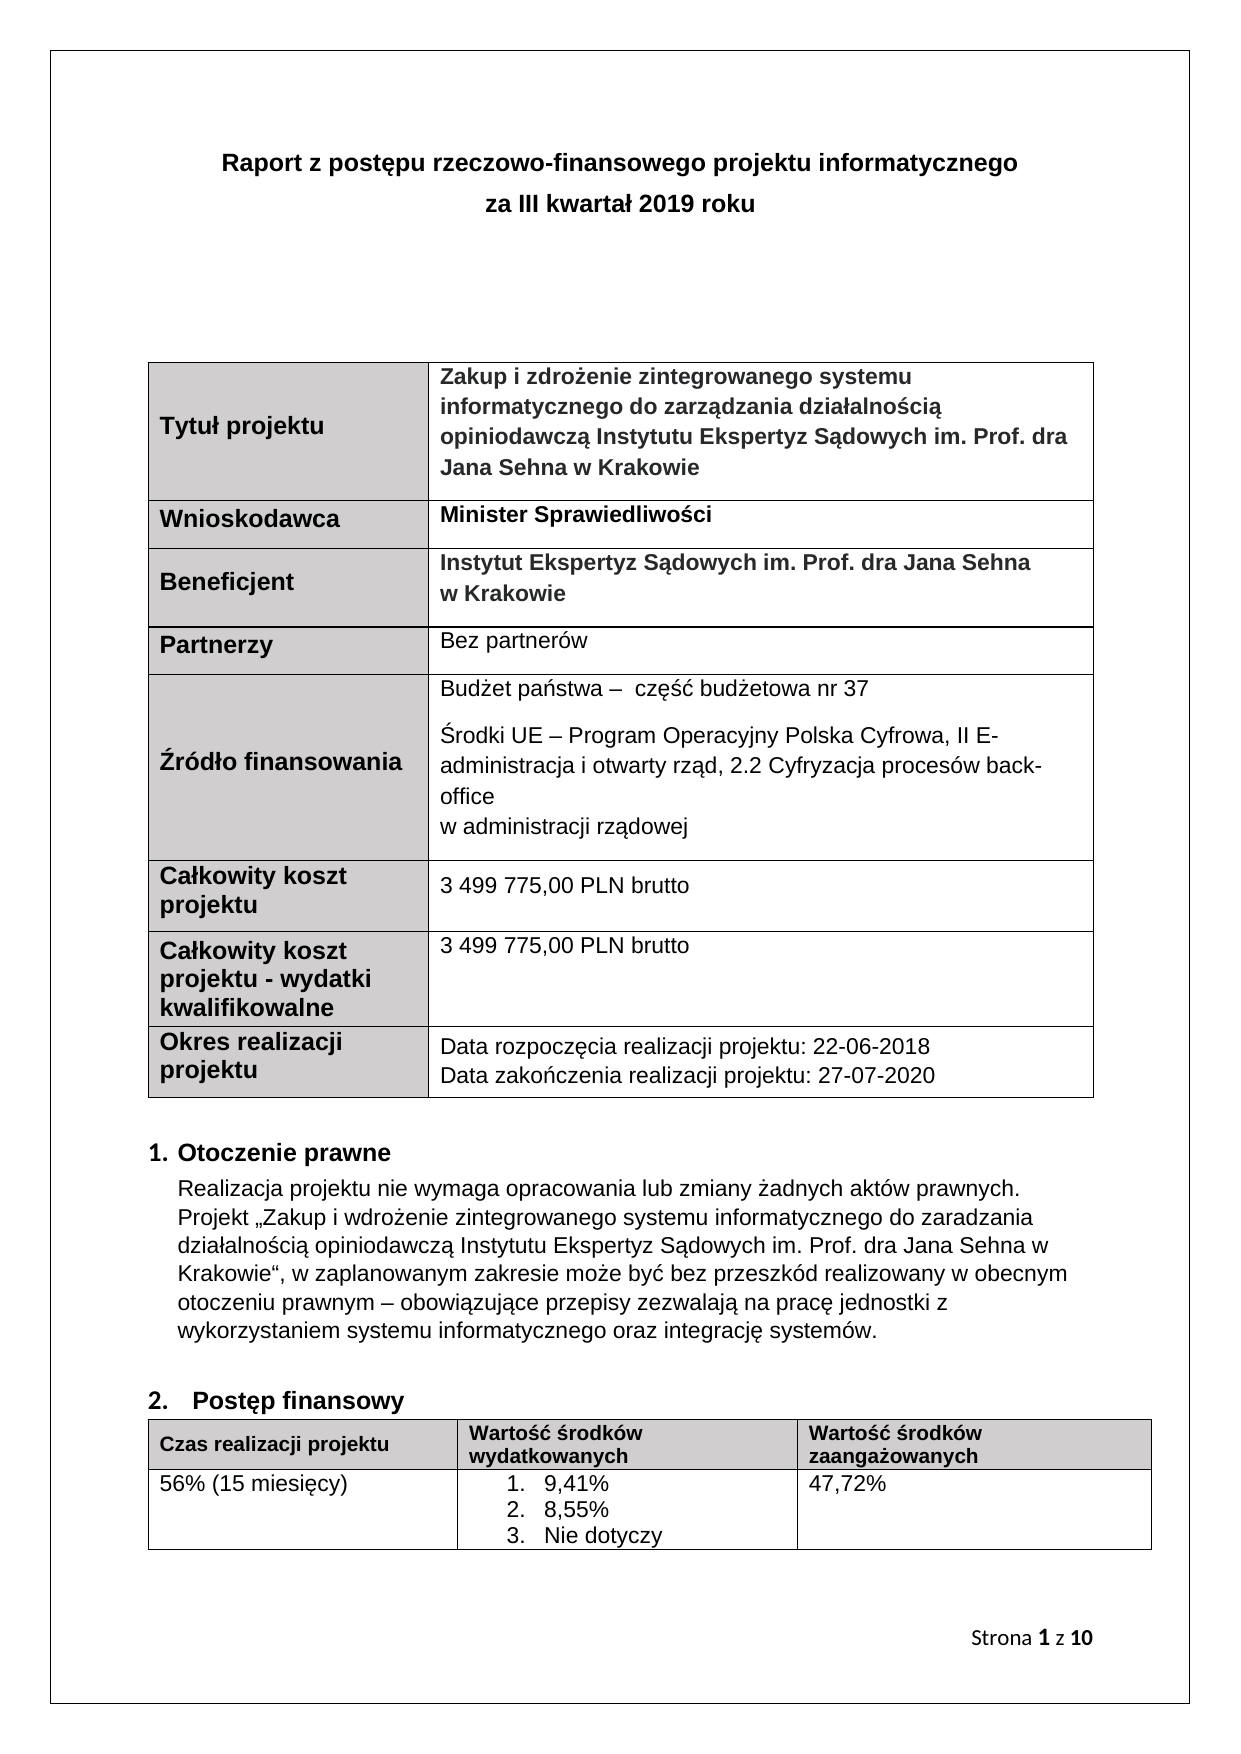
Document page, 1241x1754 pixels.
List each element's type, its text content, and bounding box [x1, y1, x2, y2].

subtitle Postęp finansowy [148, 1383, 1093, 1416]
table_cell Data rozpoczęcia realizacji projektu: 22-06-2018 Data zakończenia realizacji projektu: 27-07-2020 [429, 1027, 1093, 1097]
subtitle Raport z postępu rzeczowo-finansowego projektu informatycznego [148, 147, 1093, 176]
table_cell Minister Sprawiedliwości [429, 501, 1093, 548]
table_cell 56% (15 miesięcy) [149, 1470, 457, 1549]
table_cell Instytut Ekspertyz Sądowych im. Prof. dra Jana Sehna w Krakowie [429, 549, 1093, 626]
table_cell Beneficjent [149, 549, 428, 626]
subtitle za III kwartał 2019 roku [148, 189, 1093, 217]
subtitle Otoczenie prawne [148, 1135, 1063, 1168]
table_header Zakup i zdrożenie zintegrowanego systemu informatycznego do zarządzania działalnością opiniodawczą Instytutu Ekspertyz Sądowych im. Prof. dra Jana Sehna w Krakowie [429, 363, 1093, 500]
table_cell Wnioskodawca [149, 501, 428, 548]
table_cell Całkowity koszt projektu - wydatki kwalifikowalne [149, 932, 428, 1026]
table_cell 9,41% 8,55% Nie dotyczy [458, 1470, 797, 1549]
table_cell Całkowity koszt projektu [149, 861, 428, 931]
table_cell 3 499 775,00 PLN brutto [429, 932, 1093, 1026]
table_header Wartość środków zaangażowanych [798, 1420, 1151, 1469]
table_cell Bez partnerów [429, 628, 1093, 674]
table_header Tytuł projektu [149, 363, 428, 500]
table_header Wartość środków wydatkowanych [458, 1420, 797, 1469]
subtitle Realizacja projektu nie wymaga opracowania lub zmiany żadnych aktów prawnych. Projekt „Zakup i wdrożenie zintegrowanego systemu informatycznego do zaradzania działalnością opiniodawczą Instytutu Ekspertyz Sądowych im. Prof. dra Jana Sehna w Krakowie“, w zaplanowanym zakresie może być bez przeszkód realizowany w obecnym otoczeniu prawnym – obowiązujące przepisy zezwalają na pracę jednostki z wykorzystaniem systemu informatycznego oraz integrację systemów. [148, 1175, 1093, 1343]
table_cell 3 499 775,00 PLN brutto [429, 861, 1093, 931]
table_cell 47,72% [798, 1470, 1151, 1549]
table_cell Partnerzy [149, 628, 428, 674]
table_cell Budżet państwa – część budżetowa nr 37 Środki UE – Program Operacyjny Polska Cyfrowa, II E-administracja i otwarty rząd, 2.2 Cyfryzacja procesów back-office w administracji rządowej [429, 675, 1093, 860]
table_cell Okres realizacji projektu [149, 1027, 428, 1097]
table_header Czas realizacji projektu [149, 1420, 457, 1469]
table_cell Źródło finansowania [149, 675, 428, 860]
